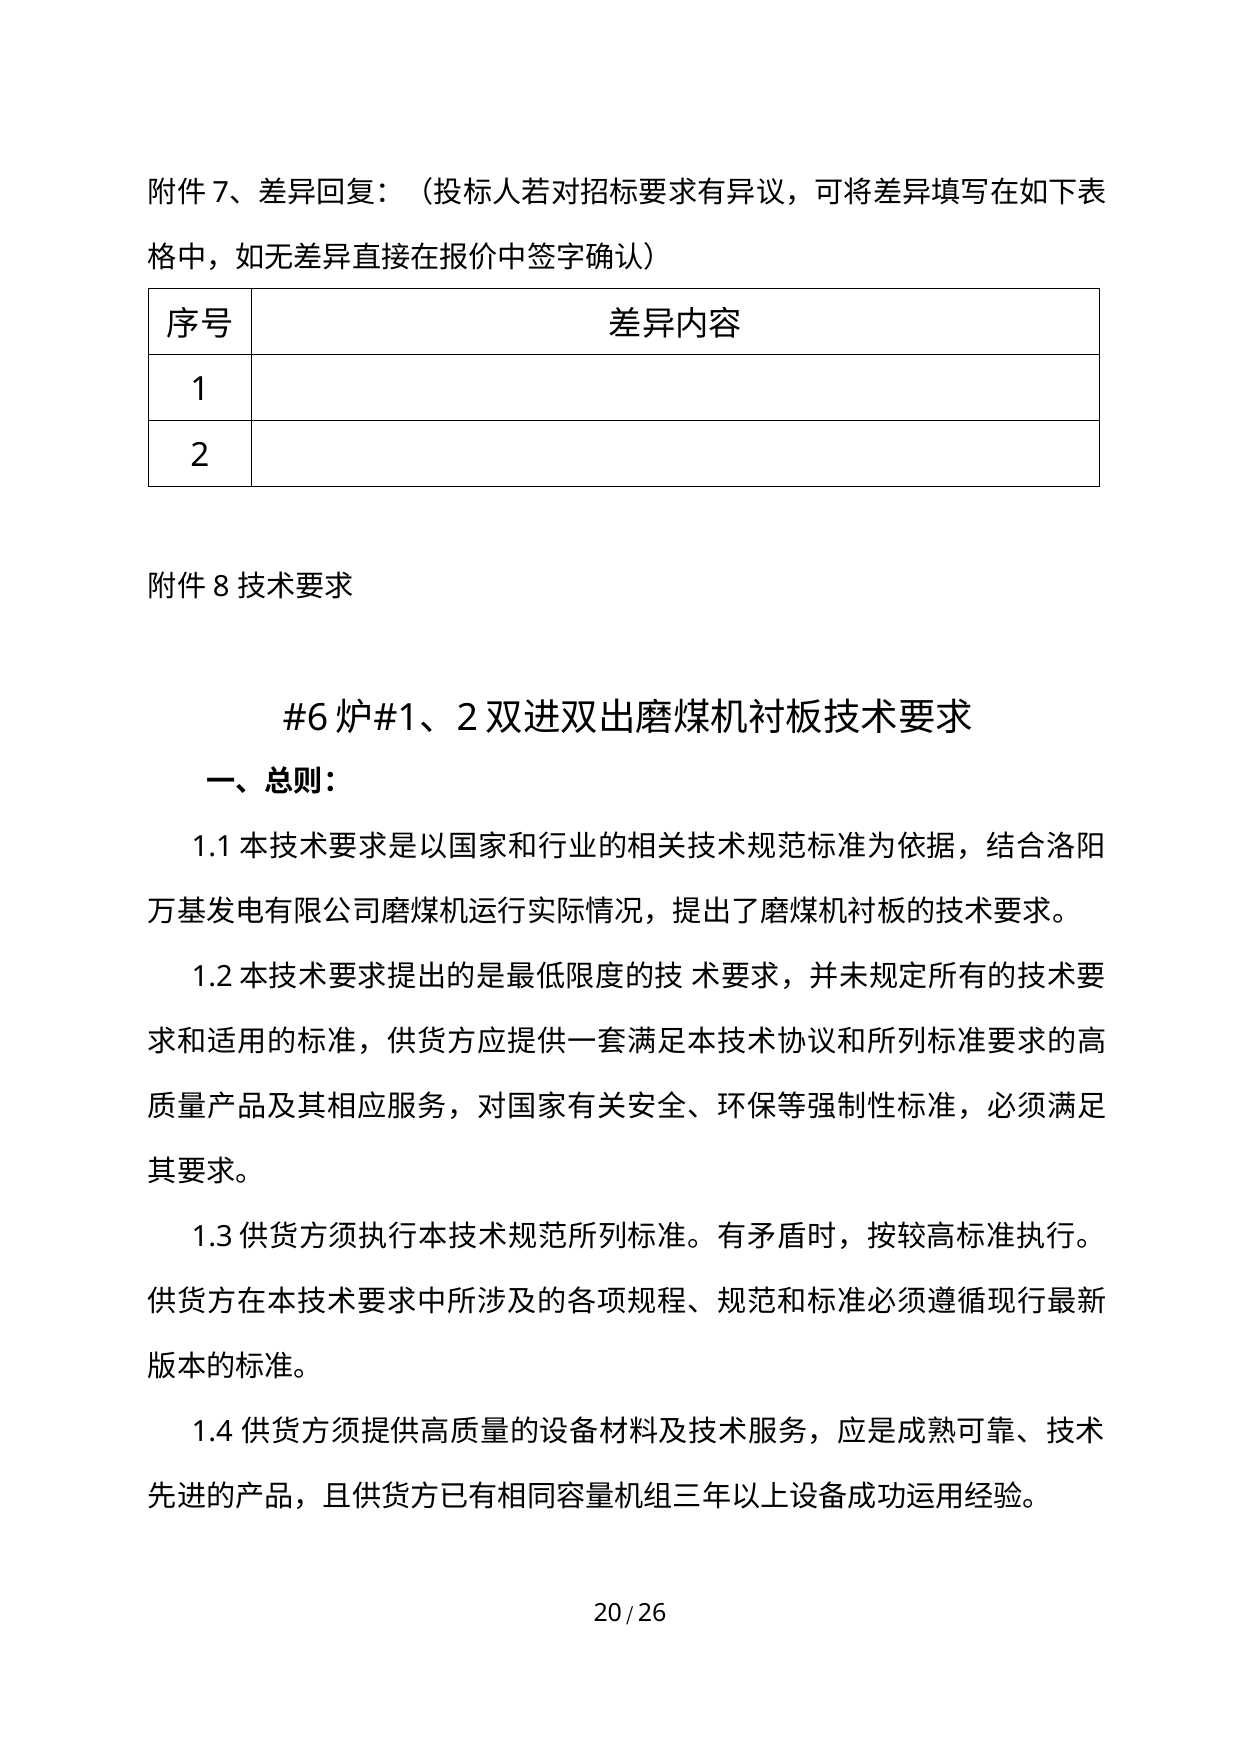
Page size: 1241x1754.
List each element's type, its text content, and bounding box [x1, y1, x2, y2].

text 1.2本技术要求提出的是最低限度的技 术要求，并未规定所有的技术要求和适用的标准，供货方应提供一套满足本技术协议和所列标准要求的高质量产品及其相应服务，对国家有关安全、环保等强制性标准，必须满足其要求。 [148, 942, 1107, 1202]
table_cell [252, 355, 1099, 419]
text 1.3供货方须执行本技术规范所列标准。有矛盾时，按较高标准执行。供货方在本技术要求中所涉及的各项规程、规范和标准必须遵循现行最新版本的标准。 [148, 1202, 1107, 1397]
table_header 序号 [149, 289, 251, 353]
table_cell 2 [149, 421, 251, 486]
table_cell [252, 421, 1099, 486]
text 1.1本技术要求是以国家和行业的相关技术规范标准为依据，结合洛阳万基发电有限公司磨煤机运行实际情况，提出了磨煤机衬板的技术要求。 [148, 812, 1107, 942]
text 1.4 供货方须提供高质量的设备材料及技术服务，应是成熟可靠、技术先进的产品，且供货方已有相同容量机组三年以上设备成功运用经验。 [148, 1397, 1107, 1527]
text 附件7、差异回复：（投标人若对招标要求有异议，可将差异填写在如下表格中，如无差异直接在报价中签字确认） [148, 157, 1107, 287]
text 一、总则： [148, 747, 1107, 812]
text #6炉#1、2双进双出磨煤机衬板技术要求 [148, 682, 1107, 747]
table_header 差异内容 [252, 289, 1099, 353]
text 附件 8 技术要求 [148, 552, 1107, 617]
table_cell 1 [149, 355, 251, 419]
